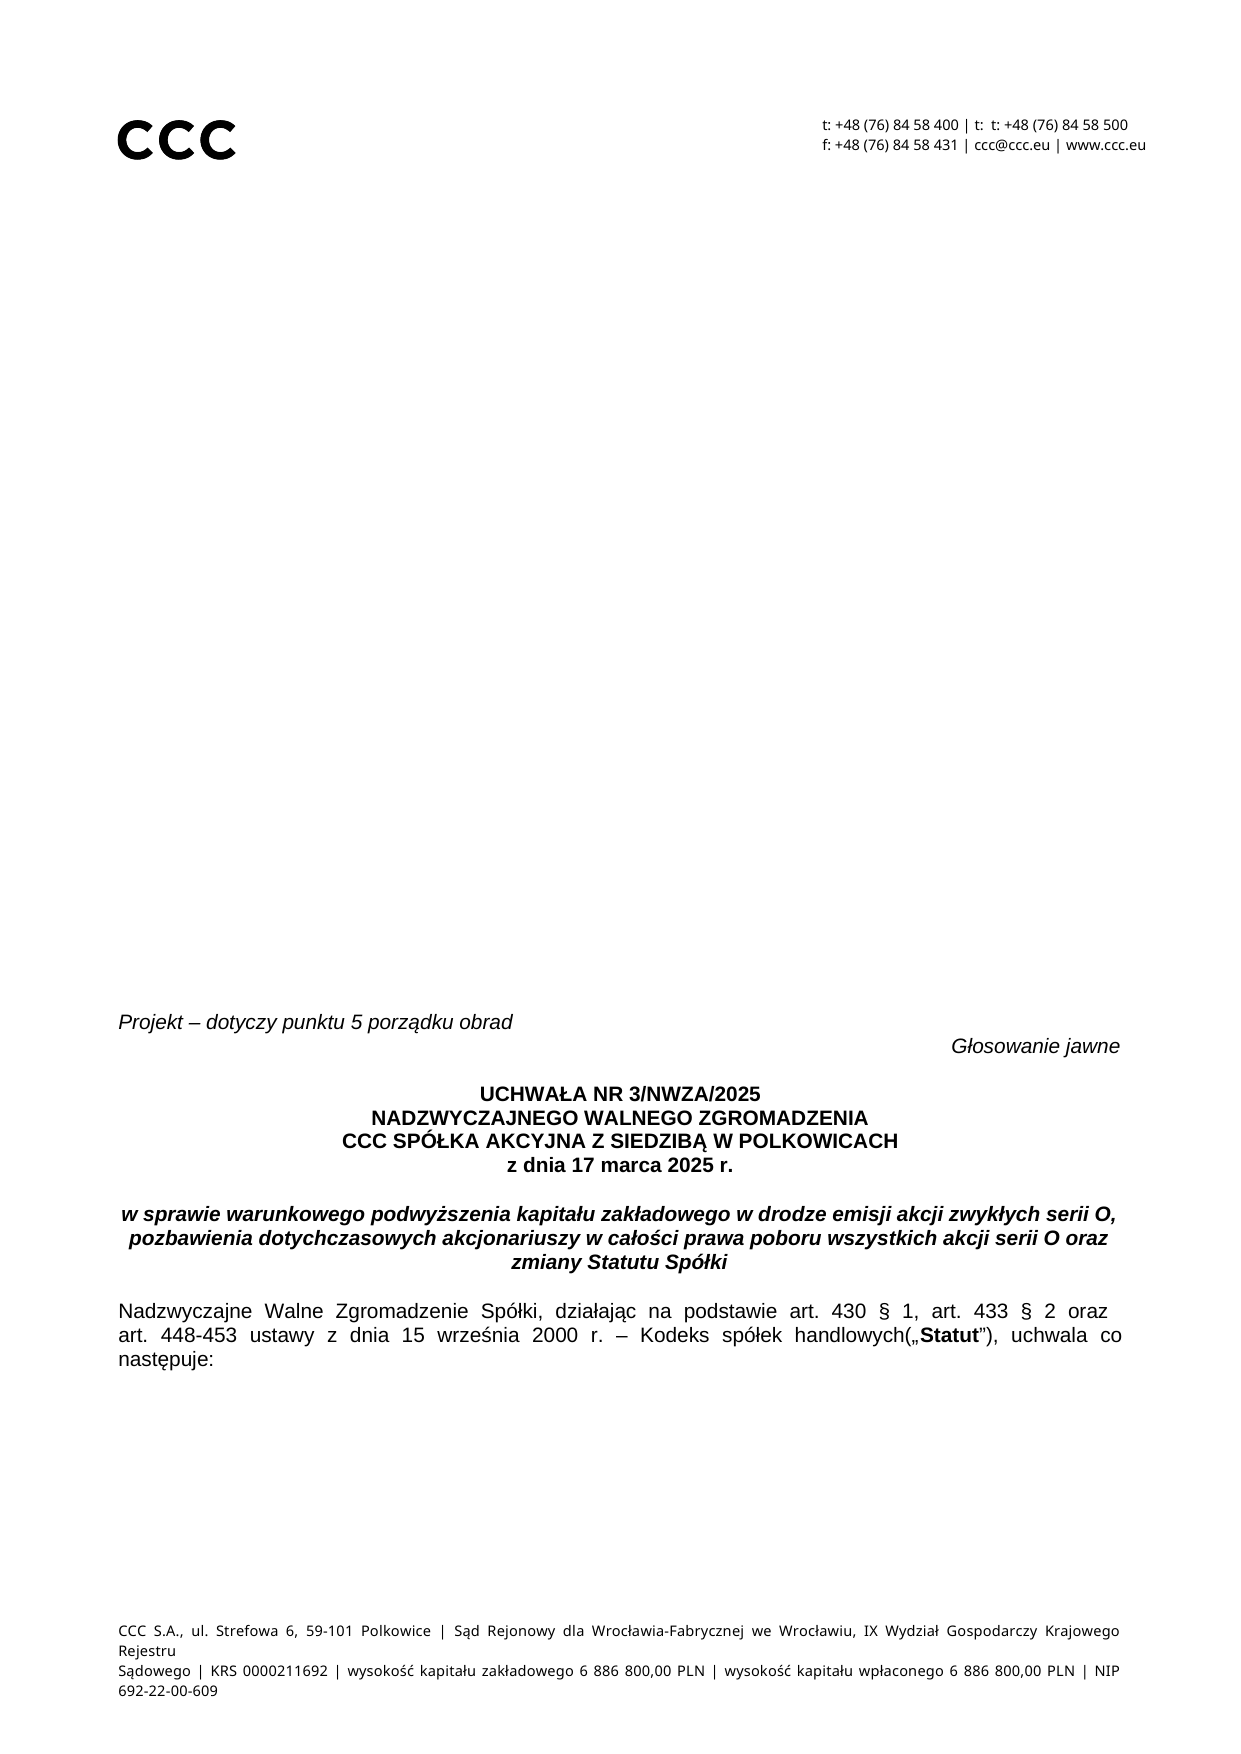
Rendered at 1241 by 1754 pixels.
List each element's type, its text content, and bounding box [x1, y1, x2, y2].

text Projekt – dotyczy punktu 5 porządku obrad [118, 1009, 1122, 1033]
picture [0, 2, 1241, 252]
text UCHWAŁA NR 3/NWZA/2025 NADZwyczajnego Walnego Zgromadzenia CCC spółka akcyjna z siedzibą w POLKOWICACH z dnia 17 marca 2025 r. [118, 1081, 1122, 1177]
text Nadzwyczajne Walne Zgromadzenie Spółki, działając na podstawie art. 430 § 1, art. 433 § 2 oraz art. 448-453 ustawy z dnia 15 września 2000 r. – Kodeks spółek handlowych(„Statut”), uchwala co następuje: [118, 1299, 1122, 1371]
text Głosowanie jawne [118, 1033, 1122, 1057]
text w sprawie warunkowego podwyższenia kapitału zakładowego w drodze emisji akcji zwykłych serii O, pozbawienia dotychczasowych akcjonariuszy w całości prawa poboru wszystkich akcji serii O oraz zmiany Statutu Spółki [118, 1202, 1122, 1274]
